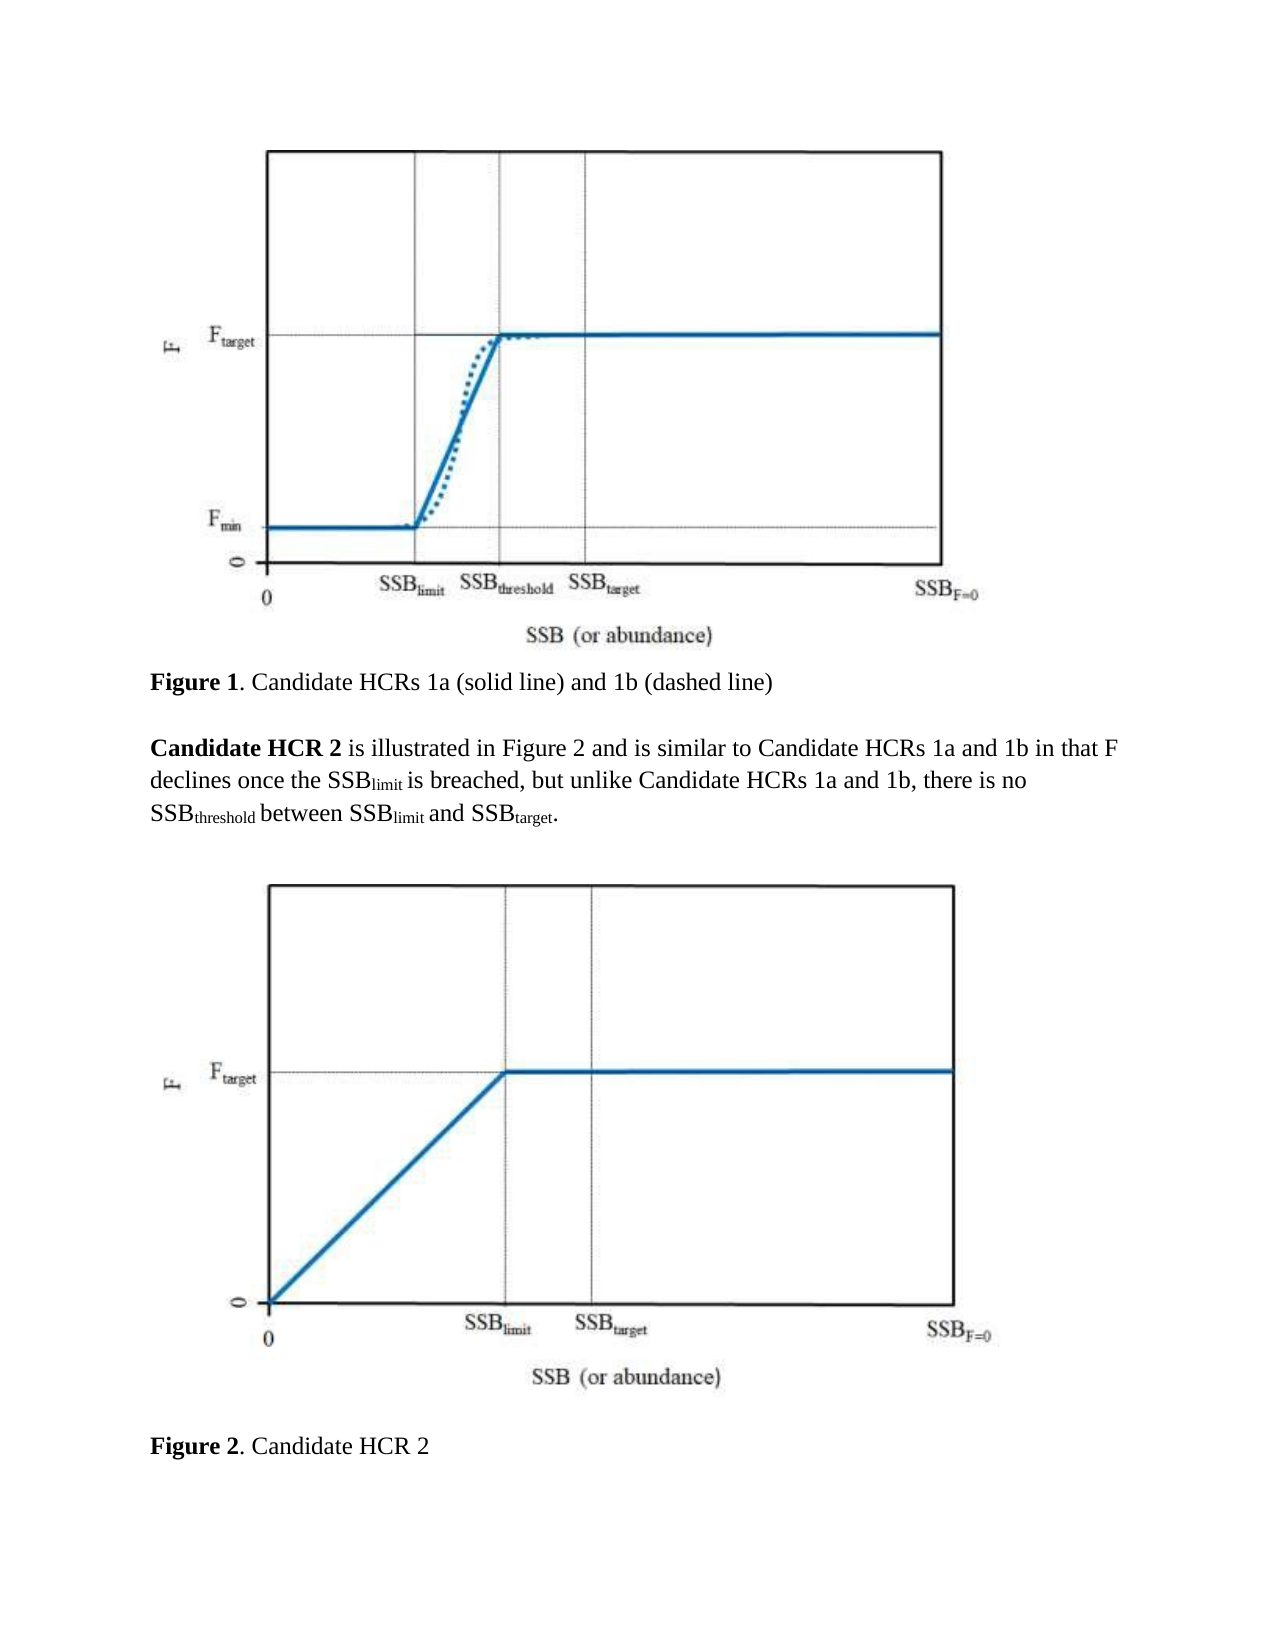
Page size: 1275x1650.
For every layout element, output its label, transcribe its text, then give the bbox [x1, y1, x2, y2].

picture [150, 884, 1004, 1405]
text Figure 1. Candidate HCRs 1a (solid line) and 1b (dashed line) [150, 667, 1133, 696]
picture [150, 150, 991, 663]
text Candidate HCR 2 is illustrated in Figure 2 and is similar to Candidate HCRs 1a and 1b in that F declines once the SSBlimit is breached, but unlike Candidate HCRs 1a and 1b, there is no SSBthreshold between SSBlimit and SSBtarget. [150, 733, 1122, 827]
text Figure 2. Candidate HCR 2 [150, 1431, 1133, 1460]
